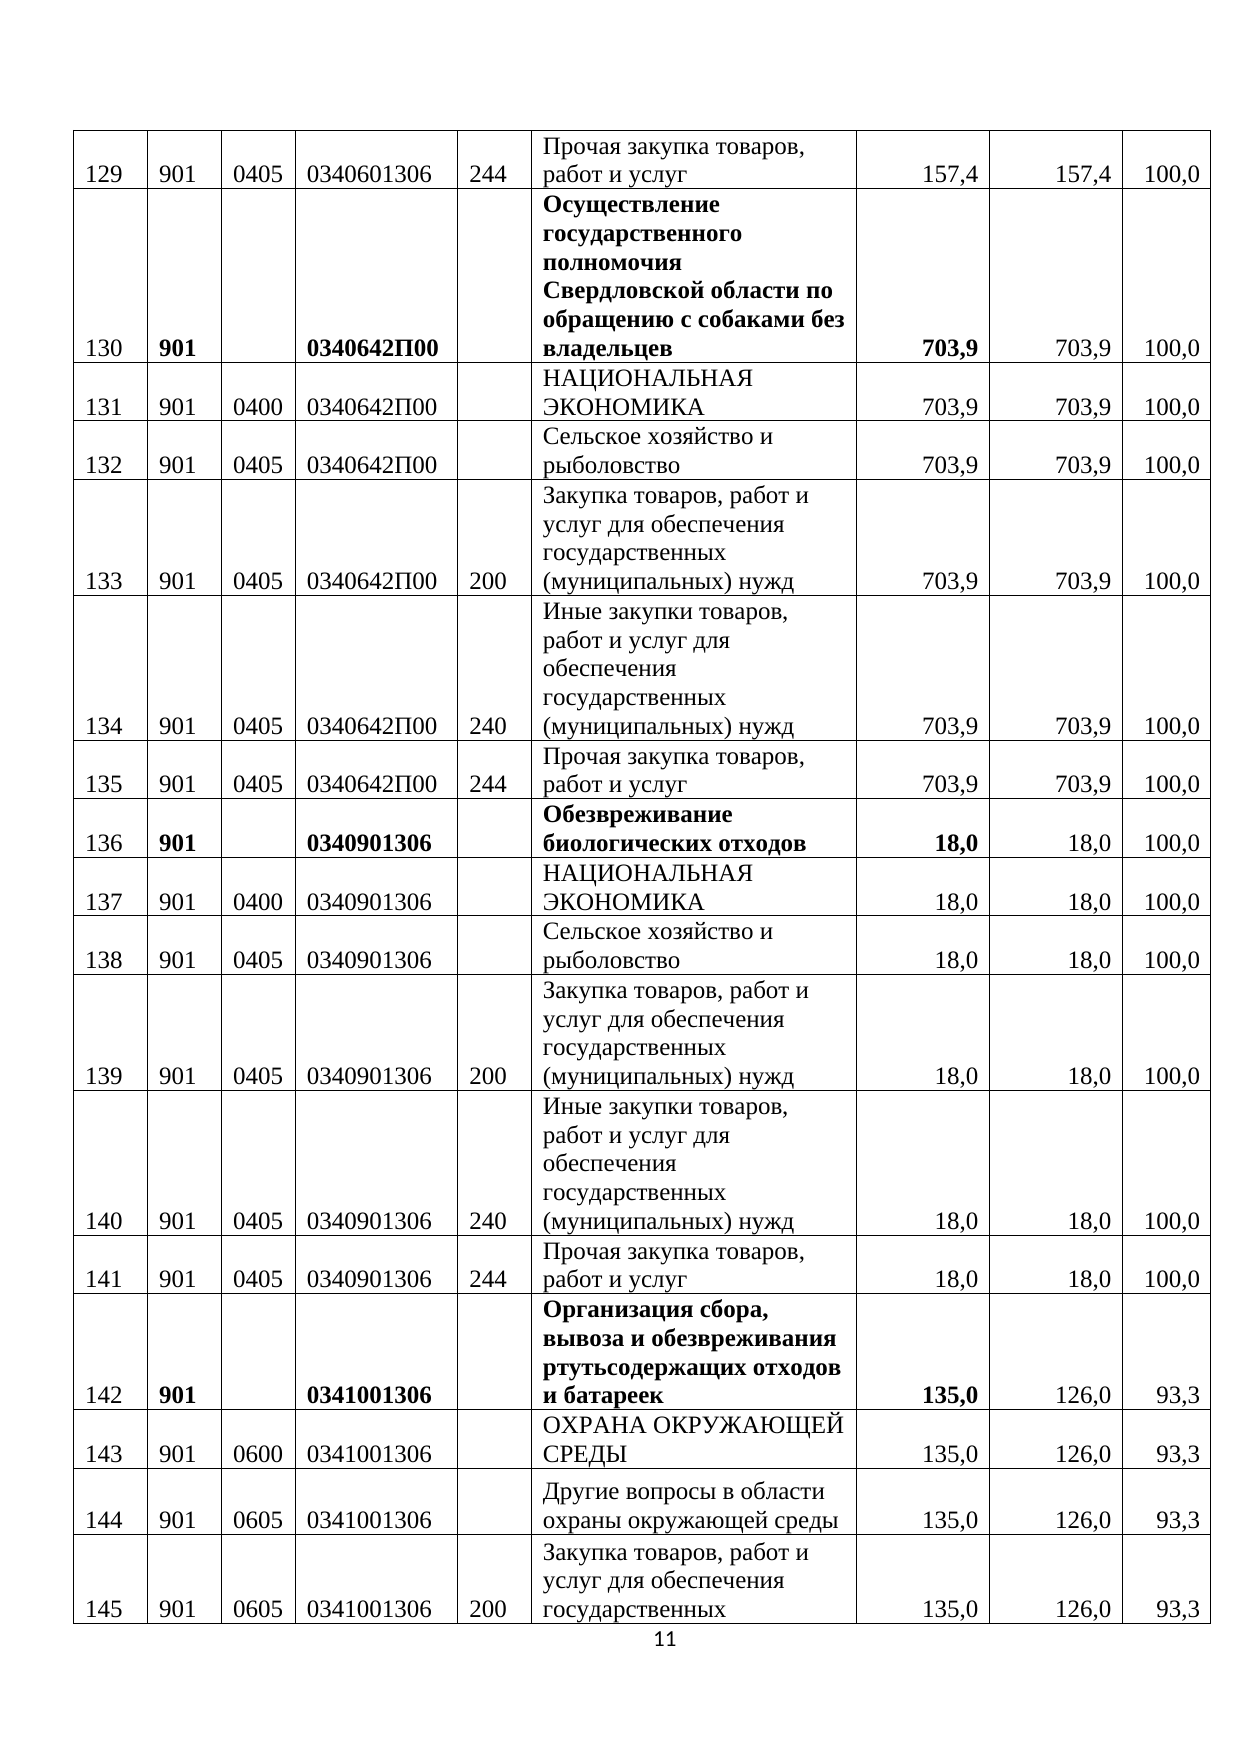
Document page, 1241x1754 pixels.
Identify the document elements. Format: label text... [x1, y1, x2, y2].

table_cell 130 [74, 189, 147, 362]
table_cell 901 [148, 1236, 221, 1293]
table_cell 145 [74, 1535, 147, 1623]
table_cell 100,0 [1123, 596, 1210, 740]
table_cell 129 [74, 131, 147, 188]
table_cell 100,0 [1123, 1091, 1210, 1235]
table_cell 0340901306 [296, 1236, 457, 1293]
table_cell [458, 1410, 531, 1468]
table_cell 93,3 [1123, 1469, 1210, 1533]
table_cell 244 [458, 131, 531, 188]
table_cell [222, 1294, 295, 1409]
table_cell Обезвреживание биологических отходов [532, 799, 856, 857]
table_cell 136 [74, 799, 147, 857]
table_cell [458, 189, 531, 362]
table_cell 126,0 [990, 1294, 1122, 1409]
table_cell ОХРАНА ОКРУЖАЮЩЕЙ СРЕДЫ [532, 1410, 856, 1468]
table_cell 0405 [222, 131, 295, 188]
table_cell 0340901306 [296, 799, 457, 857]
table_cell 901 [148, 363, 221, 420]
table_cell 200 [458, 480, 531, 595]
table_cell 901 [148, 596, 221, 740]
table_cell 100,0 [1123, 741, 1210, 798]
table_cell Прочая закупка товаров, работ и услуг [532, 1236, 856, 1293]
table_cell 131 [74, 363, 147, 420]
table_cell 140 [74, 1091, 147, 1235]
table_cell 0341001306 [296, 1535, 457, 1623]
table_cell 0340901306 [296, 916, 457, 974]
table_cell 100,0 [1123, 189, 1210, 362]
table_cell [458, 1469, 531, 1533]
table_cell [222, 189, 295, 362]
table_cell 244 [458, 741, 531, 798]
table_cell 100,0 [1123, 799, 1210, 857]
table_cell 139 [74, 975, 147, 1090]
table_cell 0405 [222, 421, 295, 479]
table_cell 135,0 [857, 1469, 989, 1533]
table_cell 18,0 [857, 1091, 989, 1235]
table_cell 0340901306 [296, 858, 457, 915]
table_cell 0405 [222, 1091, 295, 1235]
table_cell Иные закупки товаров, работ и услуг для обеспечения государственных (муниципальных) нужд [532, 1091, 856, 1235]
table_cell 703,9 [990, 189, 1122, 362]
table_cell 0405 [222, 480, 295, 595]
table_cell 18,0 [857, 858, 989, 915]
table_cell 18,0 [990, 1236, 1122, 1293]
table_cell 703,9 [990, 363, 1122, 420]
table_cell 901 [148, 858, 221, 915]
table_cell 142 [74, 1294, 147, 1409]
table_cell 18,0 [990, 1091, 1122, 1235]
table_cell 0405 [222, 741, 295, 798]
table_cell 18,0 [990, 799, 1122, 857]
table_cell 901 [148, 189, 221, 362]
table_cell [458, 363, 531, 420]
table_cell [222, 799, 295, 857]
table_cell Сельское хозяйство и рыболовство [532, 421, 856, 479]
table_cell 901 [148, 1091, 221, 1235]
table_cell 703,9 [857, 189, 989, 362]
table_cell 18,0 [990, 858, 1122, 915]
table_cell 0405 [222, 916, 295, 974]
table_cell 901 [148, 741, 221, 798]
table_cell 137 [74, 858, 147, 915]
table_cell 100,0 [1123, 975, 1210, 1090]
table_cell 144 [74, 1469, 147, 1533]
table_cell 0605 [222, 1469, 295, 1533]
table_cell 100,0 [1123, 421, 1210, 479]
table_cell [458, 1294, 531, 1409]
table_cell 135,0 [857, 1294, 989, 1409]
table_cell 141 [74, 1236, 147, 1293]
table_cell 703,9 [990, 421, 1122, 479]
table_cell Прочая закупка товаров, работ и услуг [532, 131, 856, 188]
table_cell 0340601306 [296, 131, 457, 188]
table_cell Организация сбора, вывоза и обезвреживания ртутьсодержащих отходов и батареек [532, 1294, 856, 1409]
table_cell 901 [148, 1410, 221, 1468]
table_cell 18,0 [990, 916, 1122, 974]
table_cell НАЦИОНАЛЬНАЯ ЭКОНОМИКА [532, 858, 856, 915]
table_cell 0340642П00 [296, 363, 457, 420]
table_cell 126,0 [990, 1410, 1122, 1468]
table_cell [458, 799, 531, 857]
table_cell 100,0 [1123, 363, 1210, 420]
table_cell 0340642П00 [296, 189, 457, 362]
table_cell 135,0 [857, 1535, 989, 1623]
table_cell [458, 916, 531, 974]
table_cell 901 [148, 131, 221, 188]
table_cell 143 [74, 1410, 147, 1468]
table_cell 0341001306 [296, 1469, 457, 1533]
table_cell 0341001306 [296, 1410, 457, 1468]
table_cell 100,0 [1123, 858, 1210, 915]
table_cell 703,9 [857, 421, 989, 479]
table_cell 703,9 [990, 596, 1122, 740]
table_cell 0405 [222, 975, 295, 1090]
table_cell 0341001306 [296, 1294, 457, 1409]
table_cell 133 [74, 480, 147, 595]
table_cell [458, 858, 531, 915]
table_cell Осуществление государственного полномочия Свердловской области по обращению с собаками без владельцев [532, 189, 856, 362]
table_cell 901 [148, 421, 221, 479]
table_cell 18,0 [857, 1236, 989, 1293]
table_cell 901 [148, 1535, 221, 1623]
table_cell 0600 [222, 1410, 295, 1468]
table_cell 135 [74, 741, 147, 798]
table_cell 703,9 [990, 480, 1122, 595]
table_cell 901 [148, 916, 221, 974]
table_cell Иные закупки товаров, работ и услуг для обеспечения государственных (муниципальных) нужд [532, 596, 856, 740]
table_cell [458, 421, 531, 479]
table_cell Закупка товаров, работ и услуг для обеспечения государственных (муниципальных) нужд [532, 480, 856, 595]
table_cell 93,3 [1123, 1294, 1210, 1409]
table_cell 901 [148, 975, 221, 1090]
table_cell 126,0 [990, 1469, 1122, 1533]
table_cell 100,0 [1123, 131, 1210, 188]
table_cell 93,3 [1123, 1410, 1210, 1468]
table_cell 0340901306 [296, 1091, 457, 1235]
table_cell 134 [74, 596, 147, 740]
table_cell 100,0 [1123, 916, 1210, 974]
table_cell 901 [148, 799, 221, 857]
table_cell 135,0 [857, 1410, 989, 1468]
table_cell 200 [458, 975, 531, 1090]
table_cell 93,3 [1123, 1535, 1210, 1623]
table_cell 240 [458, 1091, 531, 1235]
table_cell Другие вопросы в области охраны окружающей среды [532, 1469, 856, 1533]
table_cell Закупка товаров, работ и услуг для обеспечения государственных (муниципальных) нужд [532, 975, 856, 1090]
table_cell 100,0 [1123, 1236, 1210, 1293]
table_cell 703,9 [857, 596, 989, 740]
table_cell 157,4 [857, 131, 989, 188]
table_cell 0340642П00 [296, 421, 457, 479]
table_cell 18,0 [857, 916, 989, 974]
table_cell 18,0 [857, 799, 989, 857]
table_cell 244 [458, 1236, 531, 1293]
table_cell 132 [74, 421, 147, 479]
table_cell Сельское хозяйство и рыболовство [532, 916, 856, 974]
table_cell 703,9 [857, 741, 989, 798]
table_cell 703,9 [990, 741, 1122, 798]
table_cell 0340642П00 [296, 741, 457, 798]
table_cell 0340901306 [296, 975, 457, 1090]
table_cell 0340642П00 [296, 596, 457, 740]
table_cell НАЦИОНАЛЬНАЯ ЭКОНОМИКА [532, 363, 856, 420]
table_cell 0405 [222, 1236, 295, 1293]
table_cell 157,4 [990, 131, 1122, 188]
table_cell 0400 [222, 363, 295, 420]
table_cell 200 [458, 1535, 531, 1623]
table_cell 0405 [222, 596, 295, 740]
table_cell 100,0 [1123, 480, 1210, 595]
table_cell Прочая закупка товаров, работ и услуг [532, 741, 856, 798]
table_cell 0605 [222, 1535, 295, 1623]
table_cell 0400 [222, 858, 295, 915]
table_cell 240 [458, 596, 531, 740]
table_cell 703,9 [857, 363, 989, 420]
table_cell 126,0 [990, 1535, 1122, 1623]
table_cell 901 [148, 480, 221, 595]
table_cell 0340642П00 [296, 480, 457, 595]
table_cell 901 [148, 1469, 221, 1533]
table_cell 901 [148, 1294, 221, 1409]
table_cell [532, 1535, 856, 1623]
table_cell 18,0 [990, 975, 1122, 1090]
table_cell 18,0 [857, 975, 989, 1090]
table_cell 138 [74, 916, 147, 974]
table_cell 703,9 [857, 480, 989, 595]
